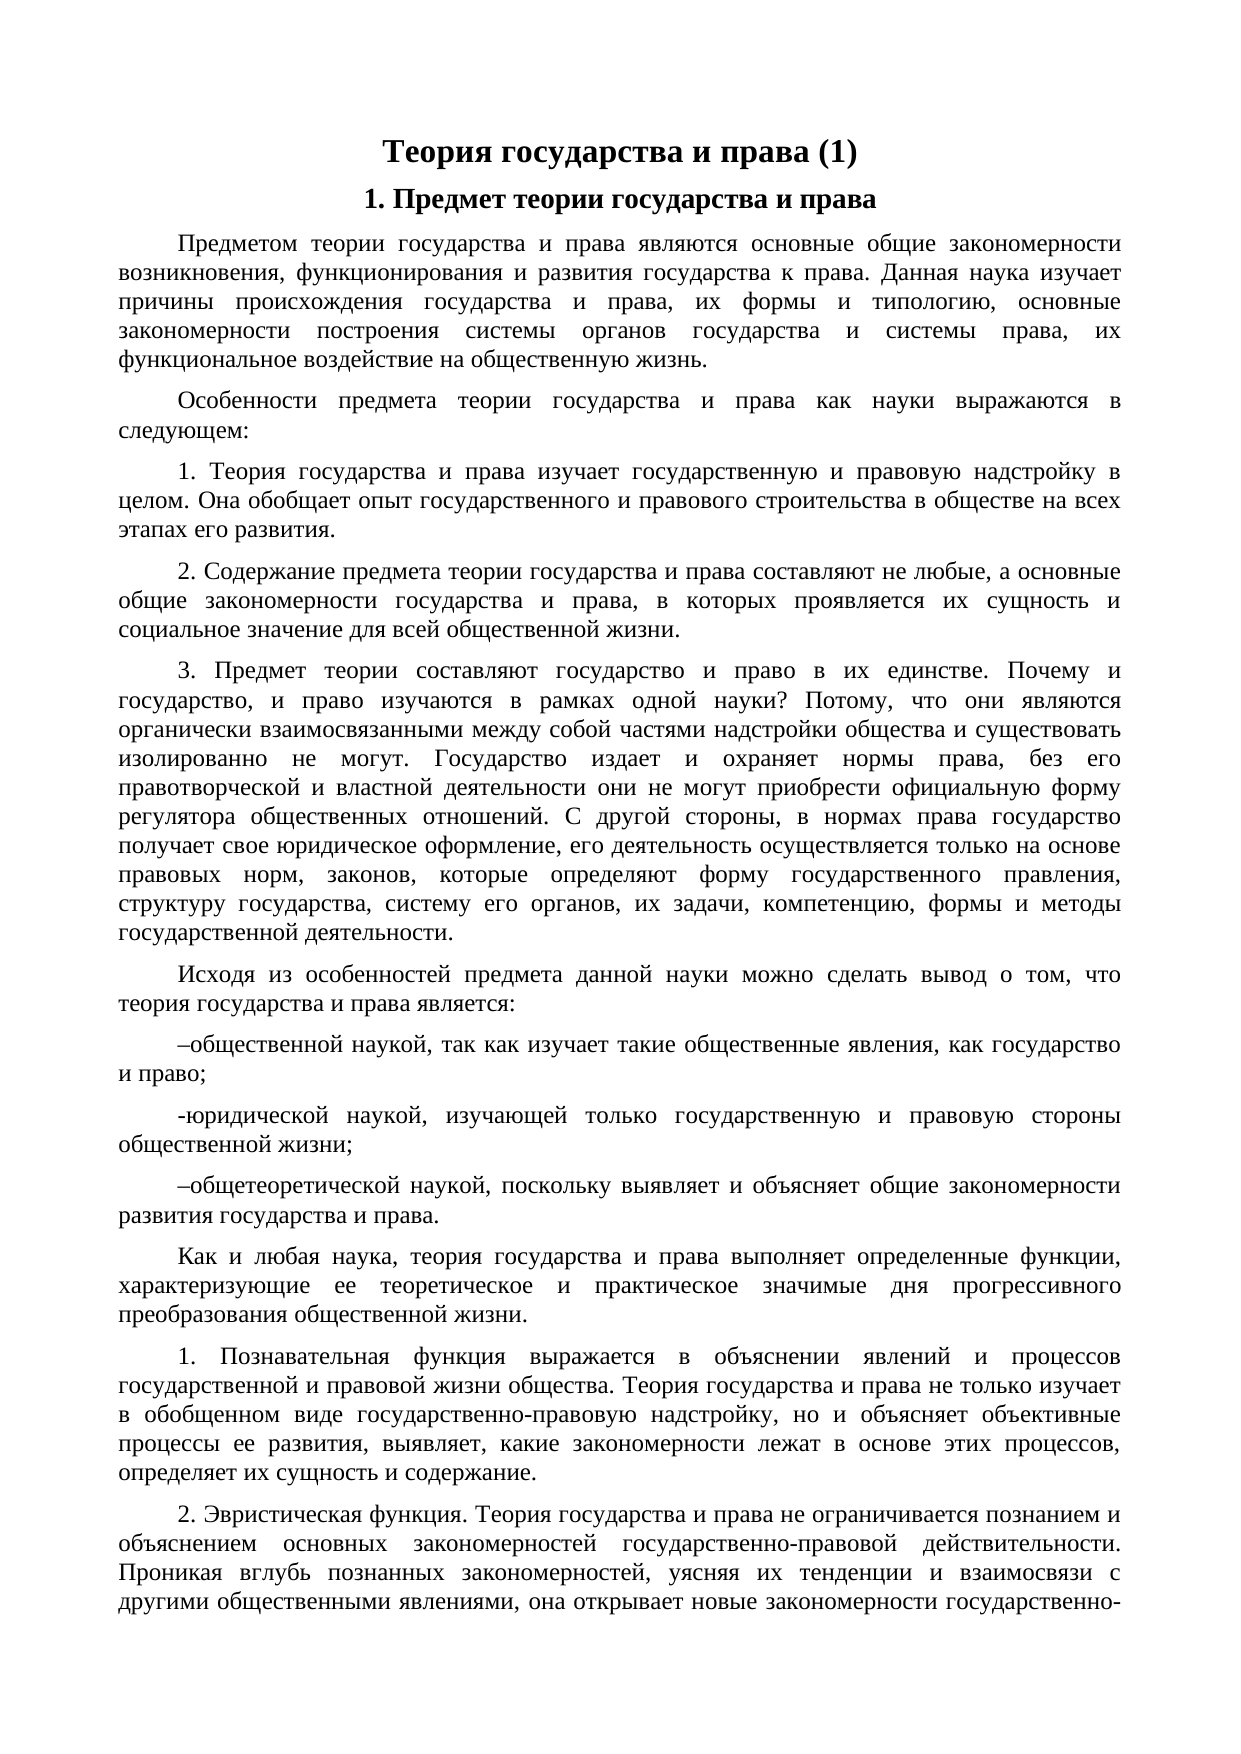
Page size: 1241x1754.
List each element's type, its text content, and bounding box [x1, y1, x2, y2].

text –общетеоретической наукой, поскольку выявляет и объясняет общие закономерности развития государства и права. [118, 1170, 1122, 1228]
text 3. Предмет теории составляют государство и право в их единстве. Почему и государство, и право изучаются в рамках одной науки? Потому, что они являются органически взаимосвязанными между собой частями надстройки общества и существовать изолированно не могут. Государство издает и охраняет нормы права, без его правотворческой и властной деятельности они не могут приобрести официальную форму регулятора общественных отношений. С другой стороны, в нормах права государство получает свое юридическое оформление, его деятельность осуществляется только на основе правовых норм, законов, которые определяют форму государственного правления, структуру государства, систему его органов, их задачи, компетенцию, формы и методы государственной деятельности. [118, 655, 1122, 946]
text Предметом теории государства и права являются основные общие закономерности возникновения, функционирования и развития государства к права. Данная наука изучает причины происхождения государства и права, их формы и типологию, основные закономерности построения системы органов государства и системы права, их функциональное воздействие на общественную жизнь. [118, 228, 1122, 373]
text 1. Предмет теории государства и права [118, 182, 1122, 215]
text 1. Познавательная функция выражается в объяснении явлений и процессов государственной и правовой жизни общества. Теория государства и права не только изучает в обобщенном виде государственно-правовую надстройку, но и объясняет объективные процессы ее развития, выявляет, какие закономерности лежат в основе этих процессов, определяет их сущность и содержание. [118, 1341, 1122, 1486]
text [118, 1498, 1122, 1615]
text Как и любая наука, теория государства и права выполняет определенные функции, характеризующие ее теоретическое и практическое значимые дня прогрессивного преобразования общественной жизни. [118, 1241, 1122, 1328]
text Исходя из особенностей предмета данной науки можно сделать вывод о том, что теория государства и права является: [118, 958, 1122, 1017]
text 2. Содержание предмета теории государства и права составляют не любые, а основные общие закономерности государства и права, в которых проявляется их сущность и социальное значение для всей общественной жизни. [118, 556, 1122, 643]
text Теория государства и права (1) [118, 131, 1122, 169]
text Особенности предмета теории государства и права как науки выражаются в следующем: [118, 385, 1122, 443]
text 1. Теория государства и права изучает государственную и правовую надстройку в целом. Она обобщает опыт государственного и правового строительства в обществе на всех этапах его развития. [118, 456, 1122, 543]
text –общественной наукой, так как изучает такие общественные явления, как государство и право; [118, 1029, 1122, 1087]
text -юридической наукой, изучающей только государственную и правовую стороны общественной жизни; [118, 1100, 1122, 1158]
